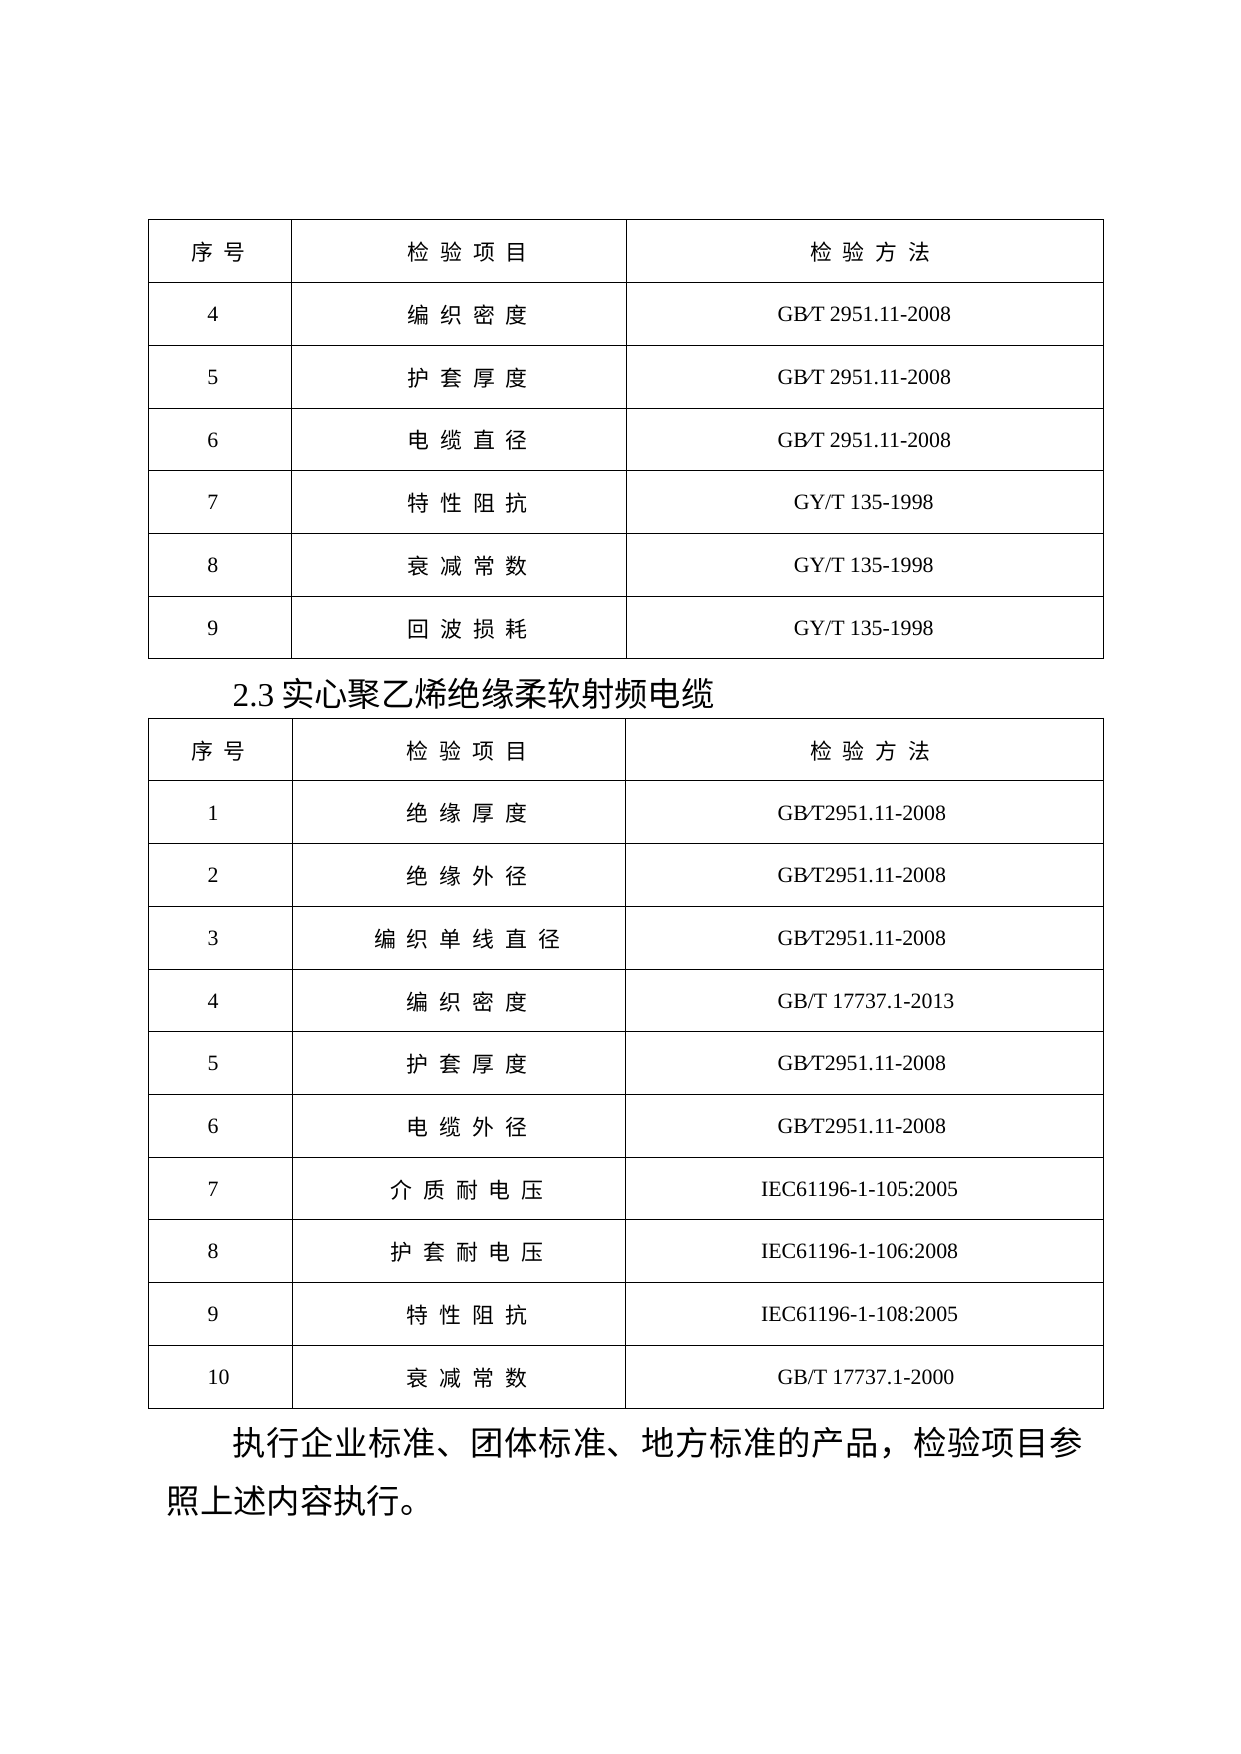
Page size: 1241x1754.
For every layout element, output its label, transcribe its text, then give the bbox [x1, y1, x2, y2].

table_cell 绝缘外径 [293, 844, 625, 906]
table_cell 6 [149, 409, 291, 470]
table_cell 编织密度 [293, 970, 625, 1031]
table_cell IEC61196-1-105:2005 [626, 1158, 1103, 1219]
table_cell 绝缘厚度 [293, 781, 625, 843]
table_header 检验项目 [292, 220, 626, 282]
table_cell 1 [149, 781, 292, 843]
table_cell GB∕T2951.11-2008 [626, 781, 1103, 843]
table_cell GB∕T 2951.11-2008 [627, 409, 1103, 470]
table_cell 8 [149, 1220, 292, 1282]
table_cell 7 [149, 1158, 292, 1219]
table_cell 电缆外径 [293, 1095, 625, 1157]
table_cell 4 [149, 970, 292, 1031]
table_cell GB∕T2951.11-2008 [626, 1095, 1103, 1157]
table_cell 护套厚度 [293, 1032, 625, 1094]
table_cell IEC61196-1-106:2008 [626, 1220, 1103, 1282]
table_header 检验方法 [626, 719, 1103, 780]
table_cell GY/T 135-1998 [627, 534, 1103, 596]
table_cell GB/T 17737.1-2000 [626, 1346, 1103, 1407]
table_cell 电缆直径 [292, 409, 626, 470]
table_cell 7 [149, 471, 291, 533]
table_cell GB/T 17737.1-2013 [626, 970, 1103, 1031]
table_cell 8 [149, 534, 291, 596]
table_cell GB∕T2951.11-2008 [626, 844, 1103, 906]
table_cell 特性阻抗 [293, 1283, 625, 1345]
table_cell 3 [149, 907, 292, 968]
table_cell 9 [149, 1283, 292, 1345]
table_cell IEC61196-1-108:2005 [626, 1283, 1103, 1345]
table_header 序号 [149, 719, 292, 780]
table_cell 编织单线直径 [293, 907, 625, 968]
table_cell 5 [149, 1032, 292, 1094]
table_cell GY/T 135-1998 [627, 597, 1103, 658]
table_cell 特性阻抗 [292, 471, 626, 533]
table_cell 9 [149, 597, 291, 658]
table_cell 护套耐电压 [293, 1220, 625, 1282]
table_header 序号 [149, 220, 291, 282]
table_cell GY/T 135-1998 [627, 471, 1103, 533]
table_cell 10 [149, 1346, 292, 1407]
text 2.3实心聚乙烯绝缘柔软射频电缆 [167, 659, 1085, 718]
table_cell 编织密度 [292, 283, 626, 345]
table_cell 5 [149, 346, 291, 407]
table_cell 6 [149, 1095, 292, 1157]
table_cell GB∕T 2951.11-2008 [627, 346, 1103, 407]
table_cell 2 [149, 844, 292, 906]
table_cell GB∕T 2951.11-2008 [627, 283, 1103, 345]
table_header 检验方法 [627, 220, 1103, 282]
table_header 检验项目 [293, 719, 625, 780]
text 执行企业标准、团体标准、地方标准的产品，检验项目参照上述内容执行。 [167, 1409, 1085, 1525]
table_cell 衰减常数 [292, 534, 626, 596]
table_cell 衰减常数 [293, 1346, 625, 1407]
table_cell 护套厚度 [292, 346, 626, 407]
table_cell GB∕T2951.11-2008 [626, 1032, 1103, 1094]
table_cell 介质耐电压 [293, 1158, 625, 1219]
table_cell GB∕T2951.11-2008 [626, 907, 1103, 968]
table_cell 4 [149, 283, 291, 345]
table_cell 回波损耗 [292, 597, 626, 658]
